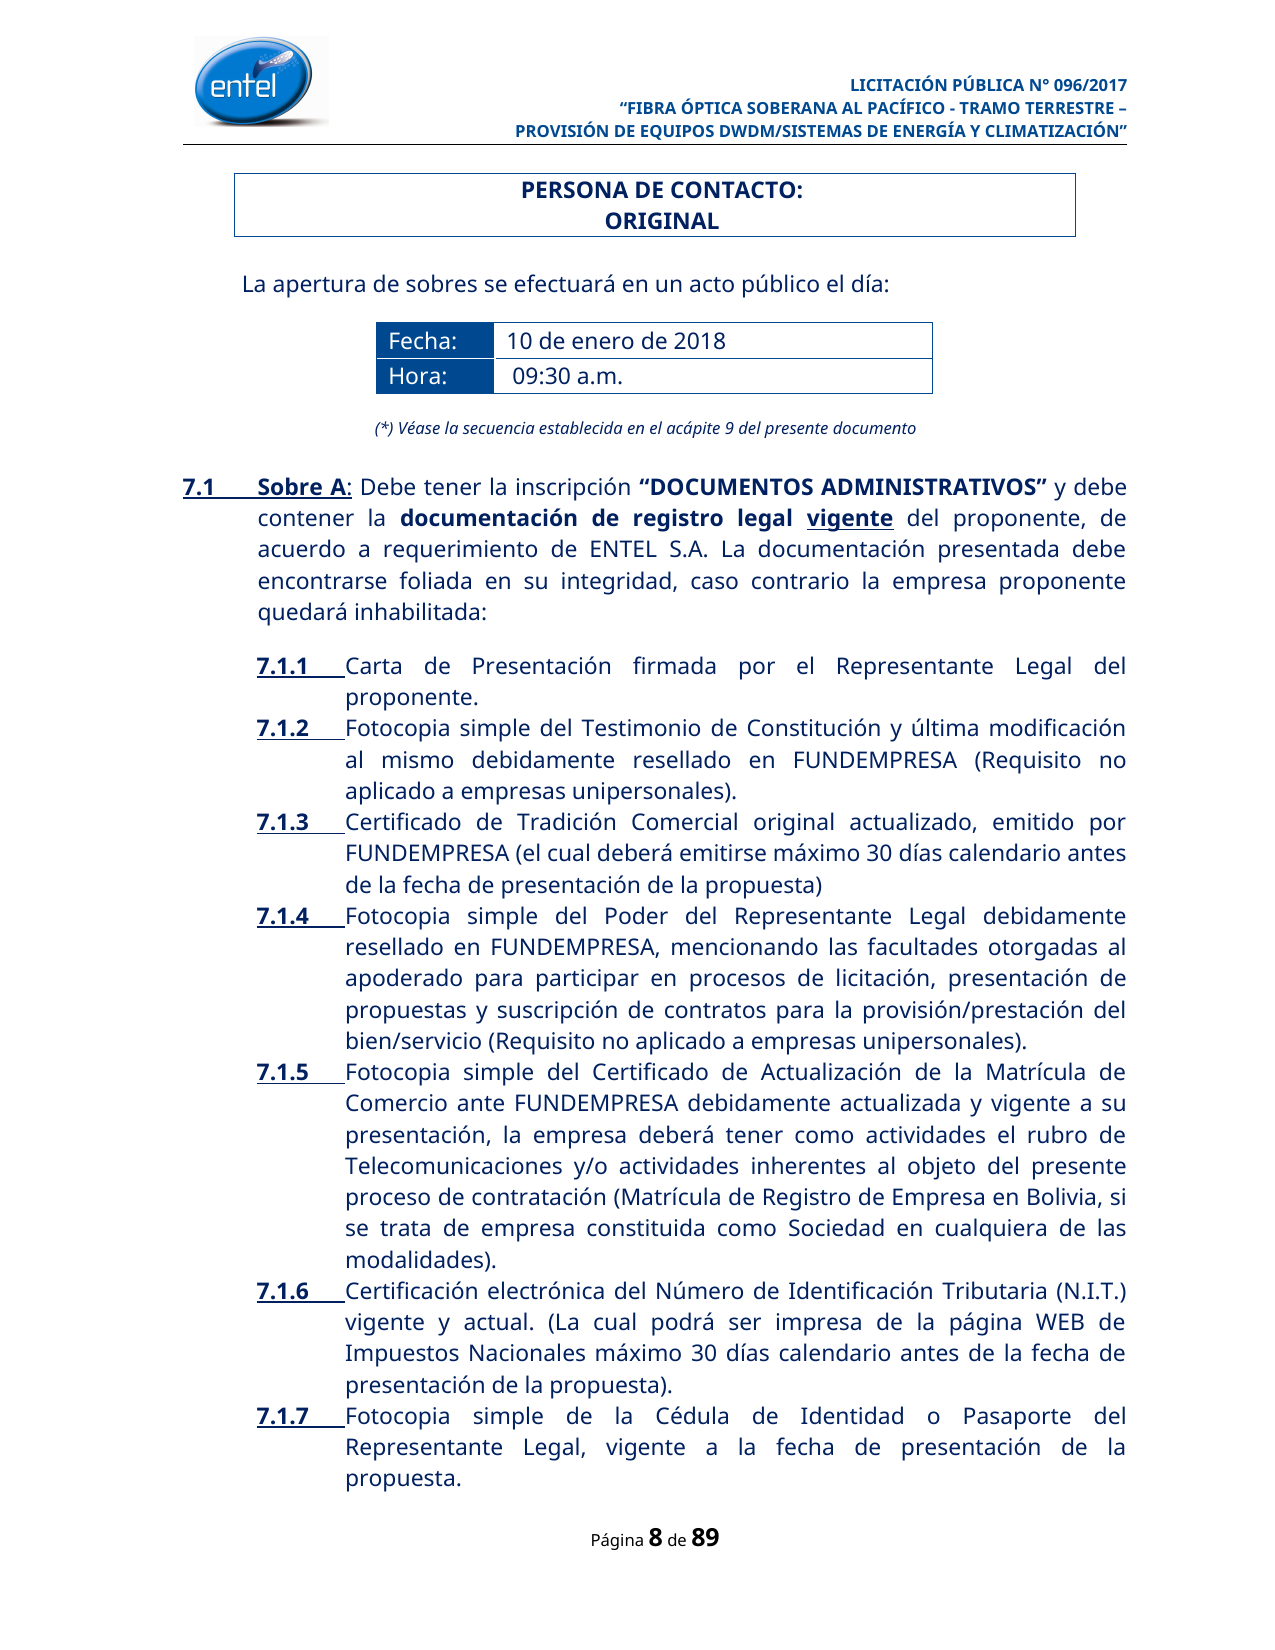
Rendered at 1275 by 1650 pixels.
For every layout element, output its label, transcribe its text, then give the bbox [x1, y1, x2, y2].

table_header Fecha: [377, 323, 494, 358]
table_cell Hora: [377, 359, 494, 393]
list Certificación electrónica del Número de Identificación Tributaria (N.I.T.) vigente y actual. (La cual podrá ser impresa de la página WEB de Impuestos Nacionales máximo 30 días calendario antes de la fecha de presentación de la propuesta). [256, 1275, 1127, 1400]
text (*) Véase la secuencia establecida en el acápite 9 del presente documento [374, 417, 1127, 439]
list Sobre A: Debe tener la inscripción “DOCUMENTOS ADMINISTRATIVOS” y debe contener la documentación de registro legal vigente del proponente, de acuerdo a requerimiento de ENTEL S.A. La documentación presentada debe encontrarse foliada en su integridad, caso contrario la empresa proponente quedará inhabilitada: [182, 471, 1127, 627]
picture [194, 36, 330, 127]
text La apertura de sobres se efectuará en un acto público el día: [242, 268, 1127, 299]
table_cell 09:30 a.m. [496, 359, 932, 393]
list Certificado de Tradición Comercial original actualizado, emitido por FUNDEMPRESA (el cual deberá emitirse máximo 30 días calendario antes de la fecha de presentación de la propuesta) [256, 806, 1127, 900]
list Fotocopia simple de la Cédula de Identidad o Pasaporte del Representante Legal, vigente a la fecha de presentación de la propuesta. [256, 1400, 1127, 1493]
list Fotocopia simple del Testimonio de Constitución y última modificación al mismo debidamente resellado en FUNDEMPRESA (Requisito no aplicado a empresas unipersonales). [256, 712, 1127, 806]
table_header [235, 174, 1075, 236]
list Fotocopia simple del Poder del Representante Legal debidamente resellado en FUNDEMPRESA, mencionando las facultades otorgadas al apoderado para participar en procesos de licitación, presentación de propuestas y suscripción de contratos para la provisión/prestación del bien/servicio (Requisito no aplicado a empresas unipersonales). [256, 900, 1127, 1056]
table_header 10 de enero de 2018 [496, 323, 932, 358]
list Fotocopia simple del Certificado de Actualización de la Matrícula de Comercio ante FUNDEMPRESA debidamente actualizada y vigente a su presentación, la empresa deberá tener como actividades el rubro de Telecomunicaciones y/o actividades inherentes al objeto del presente proceso de contratación (Matrícula de Registro de Empresa en Bolivia, si se trata de empresa constituida como Sociedad en cualquiera de las modalidades). [256, 1056, 1127, 1275]
list Carta de Presentación firmada por el Representante Legal del proponente. [256, 650, 1127, 712]
